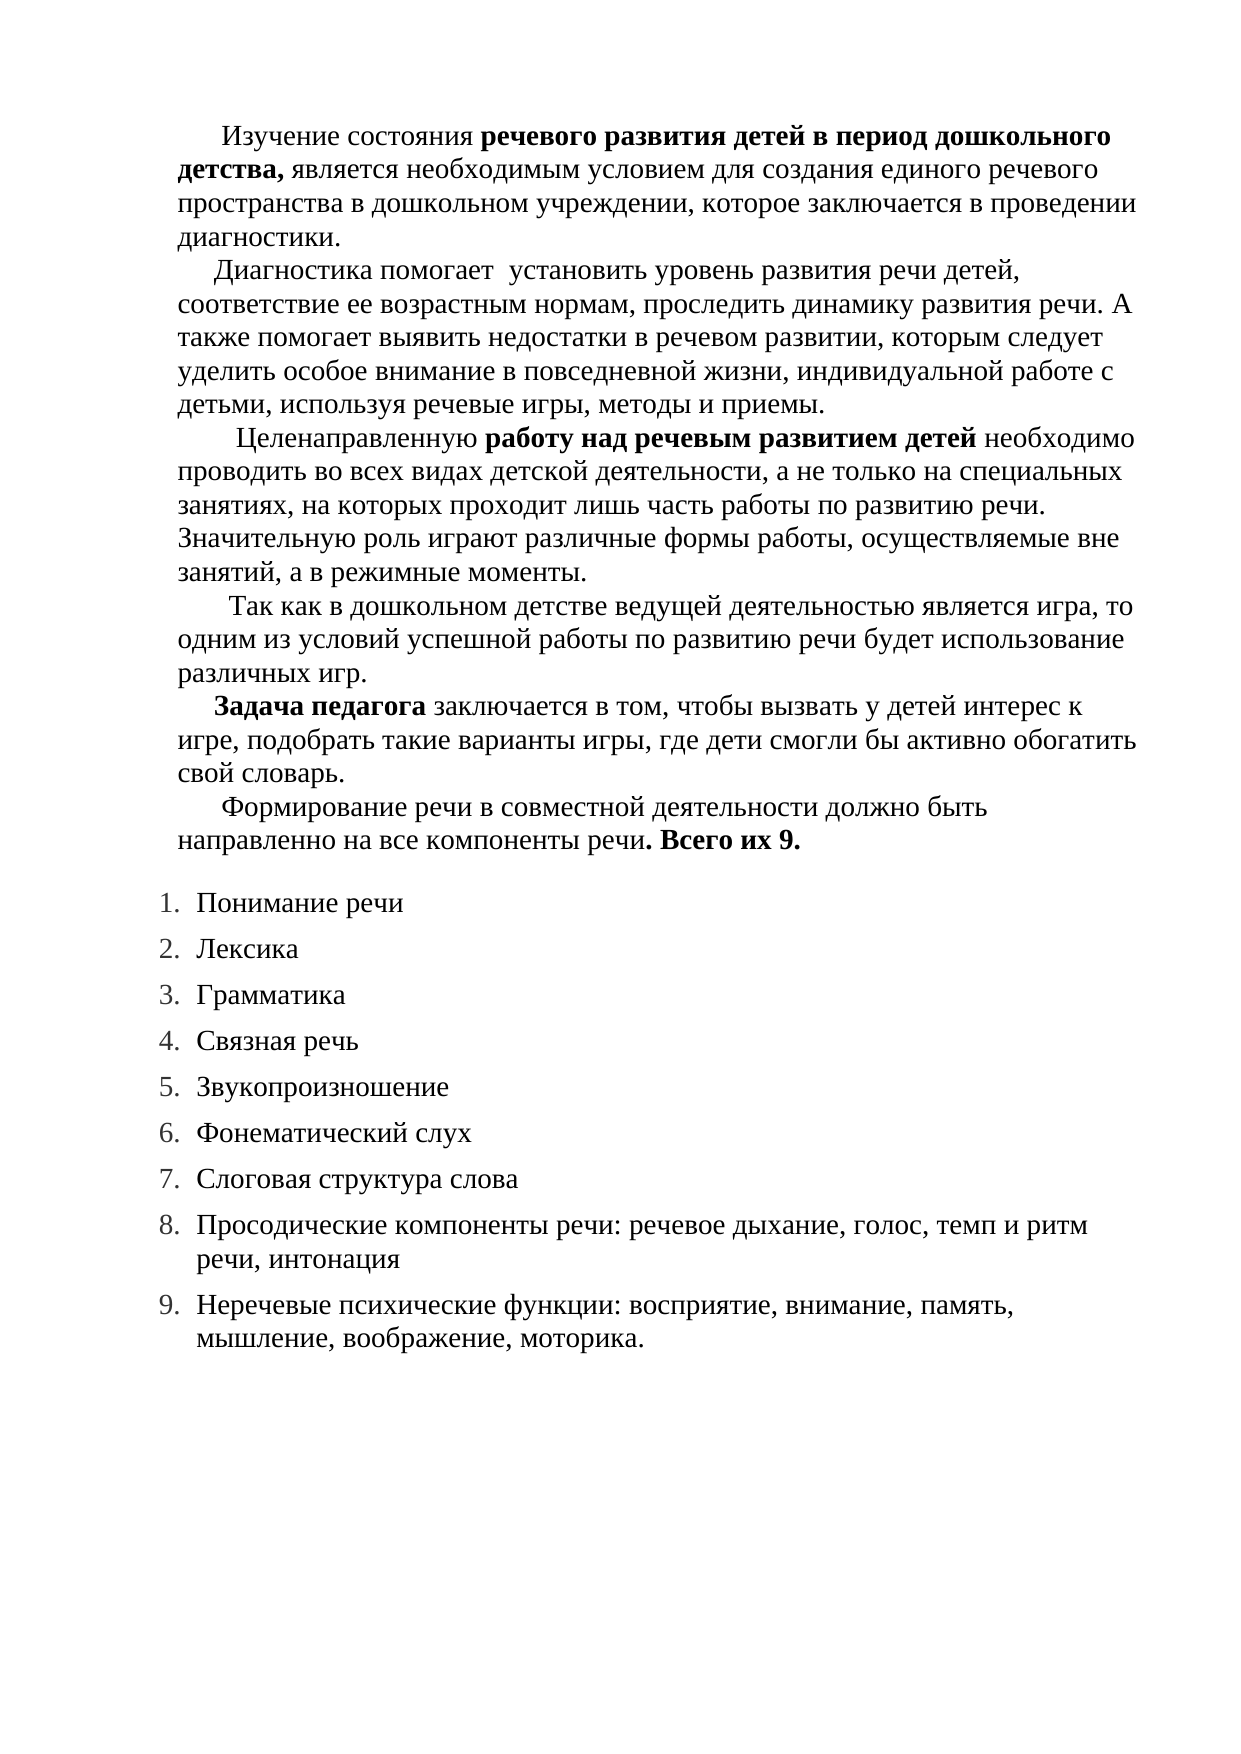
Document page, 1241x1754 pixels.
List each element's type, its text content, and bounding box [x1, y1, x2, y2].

list Понимание речи [158, 885, 1152, 919]
list Связная речь [158, 1023, 1152, 1057]
list Слоговая структура слова [158, 1161, 1152, 1195]
list Просодические компоненты речи: речевое дыхание, голос, темп и ритм речи, интонация [158, 1207, 1152, 1274]
list Грамматика [158, 977, 1152, 1011]
list Звукопроизношение [158, 1069, 1152, 1103]
list Неречевые психические функции: восприятие, внимание, память, мышление, воображение, моторика. [158, 1287, 1152, 1354]
list Фонематический слух [158, 1115, 1152, 1149]
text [177, 118, 1152, 856]
list Лексика [158, 931, 1152, 965]
